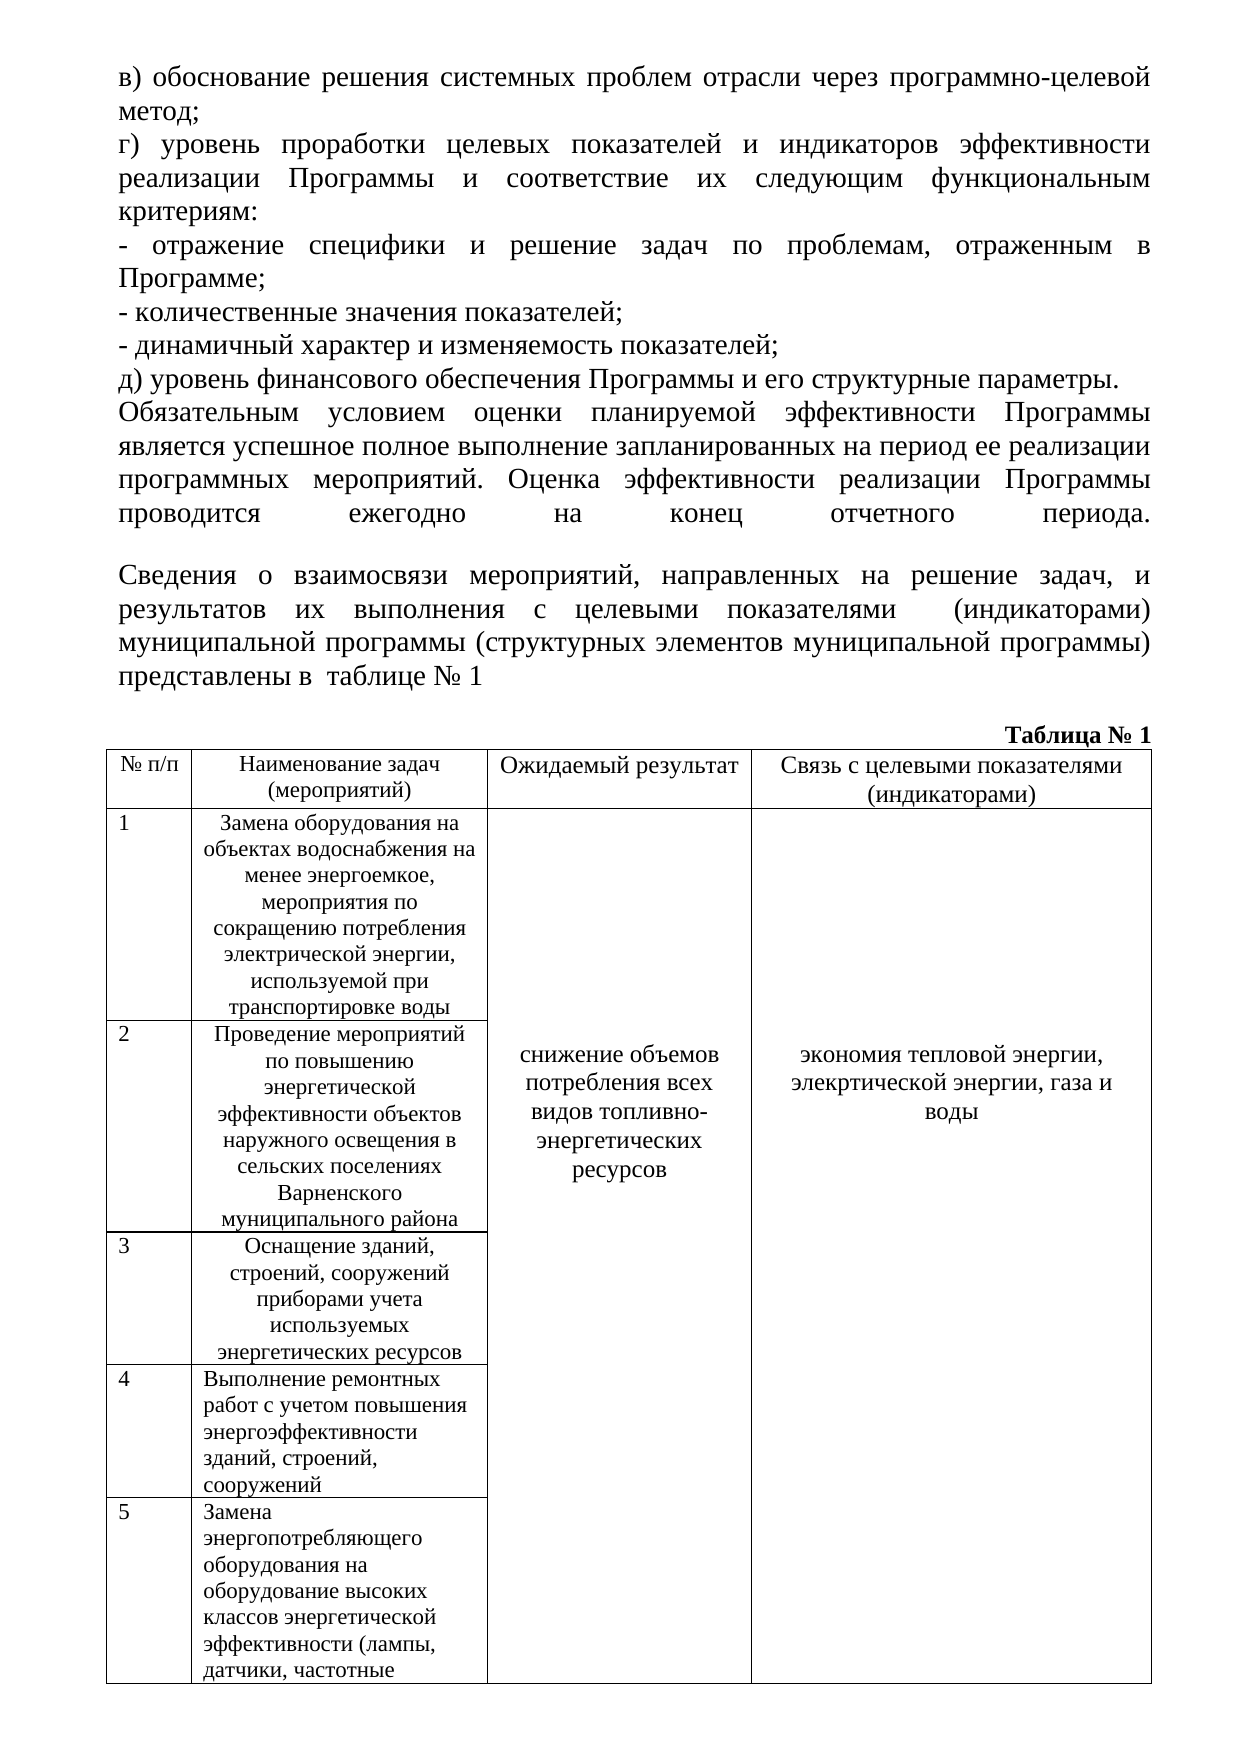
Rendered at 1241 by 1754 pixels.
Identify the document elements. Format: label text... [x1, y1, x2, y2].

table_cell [192, 1498, 487, 1682]
table_cell 4 [107, 1365, 191, 1497]
text - отражение специфики и решение задач по проблемам, отраженным в Программе; [118, 227, 1152, 294]
table_cell экономия тепловой энергии, элекртической энергии, газа и воды [752, 809, 1151, 1682]
table_cell 2 [107, 1021, 191, 1231]
table_cell снижение объемов потребления всех видов топливно-энергетических ресурсов [488, 809, 751, 1682]
table_cell 5 [107, 1498, 191, 1682]
table_cell Замена оборудования на объектах водоснабжения на менее энергоемкое, мероприятия по сокращению потребления электрической энергии, используемой при транспортировке воды [192, 809, 487, 1019]
text д) уровень финансового обеспечения Программы и его структурные параметры. [118, 361, 1152, 394]
text в) обоснование решения системных проблем отрасли через программно-целевой метод; [118, 59, 1152, 126]
text Таблица № 1 [118, 720, 1152, 749]
table_cell 3 [107, 1233, 191, 1364]
table_cell Проведение мероприятий по повышению энергетической эффективности объектов наружного освещения в сельских поселениях Варненского муниципального района [192, 1021, 487, 1231]
text Обязательным условием оценки планируемой эффективности Программы является успешное полное выполнение запланированных на период ее реализации программных мероприятий. Оценка эффективности реализации Программы проводится ежегодно на конец отчетного периода. [118, 394, 1152, 557]
text Сведения о взаимосвязи мероприятий, направленных на решение задач, и результатов их выполнения с целевыми показателями (индикаторами) муниципальной программы (структурных элементов муниципальной программы) представлены в таблице № 1 [118, 557, 1152, 692]
table_cell 1 [107, 809, 191, 1019]
table_cell Оснащение зданий, строений, сооружений приборами учета используемых энергетических ресурсов [192, 1233, 487, 1364]
text - количественные значения показателей; [118, 294, 1152, 327]
table_header Наименование задач (мероприятий) [192, 750, 487, 808]
table_header Ожидаемый результат [488, 750, 751, 808]
table_header Связь с целевыми показателями (индикаторами) [752, 750, 1151, 808]
table_header № п/п [107, 750, 191, 808]
table_cell Выполнение ремонтных работ с учетом повышения энергоэффективности зданий, строений, сооружений [192, 1365, 487, 1497]
text - динамичный характер и изменяемость показателей; [118, 327, 1152, 361]
text г) уровень проработки целевых показателей и индикаторов эффективности реализации Программы и соответствие их следующим функциональным критериям: [118, 126, 1152, 227]
